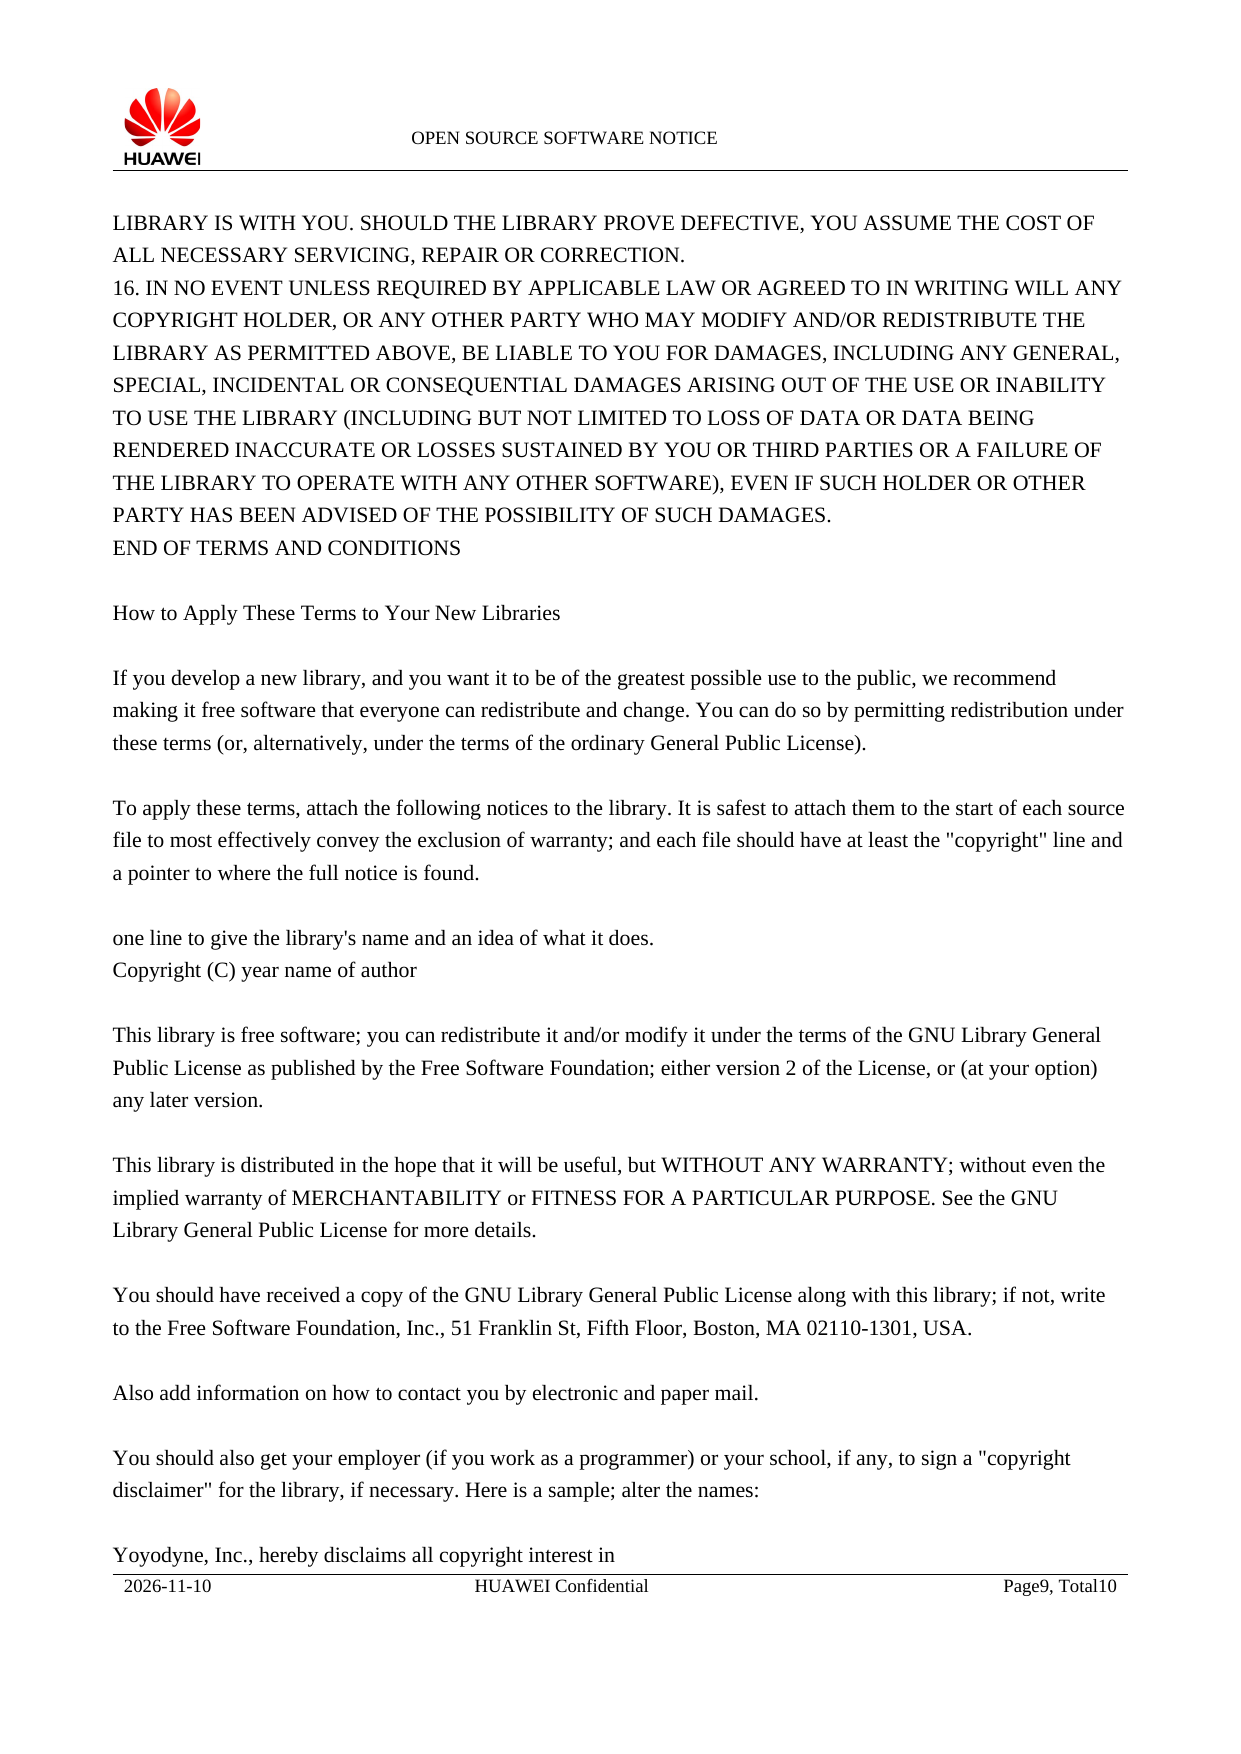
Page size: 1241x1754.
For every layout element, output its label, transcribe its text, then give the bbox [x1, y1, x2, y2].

picture [124, 88, 201, 165]
